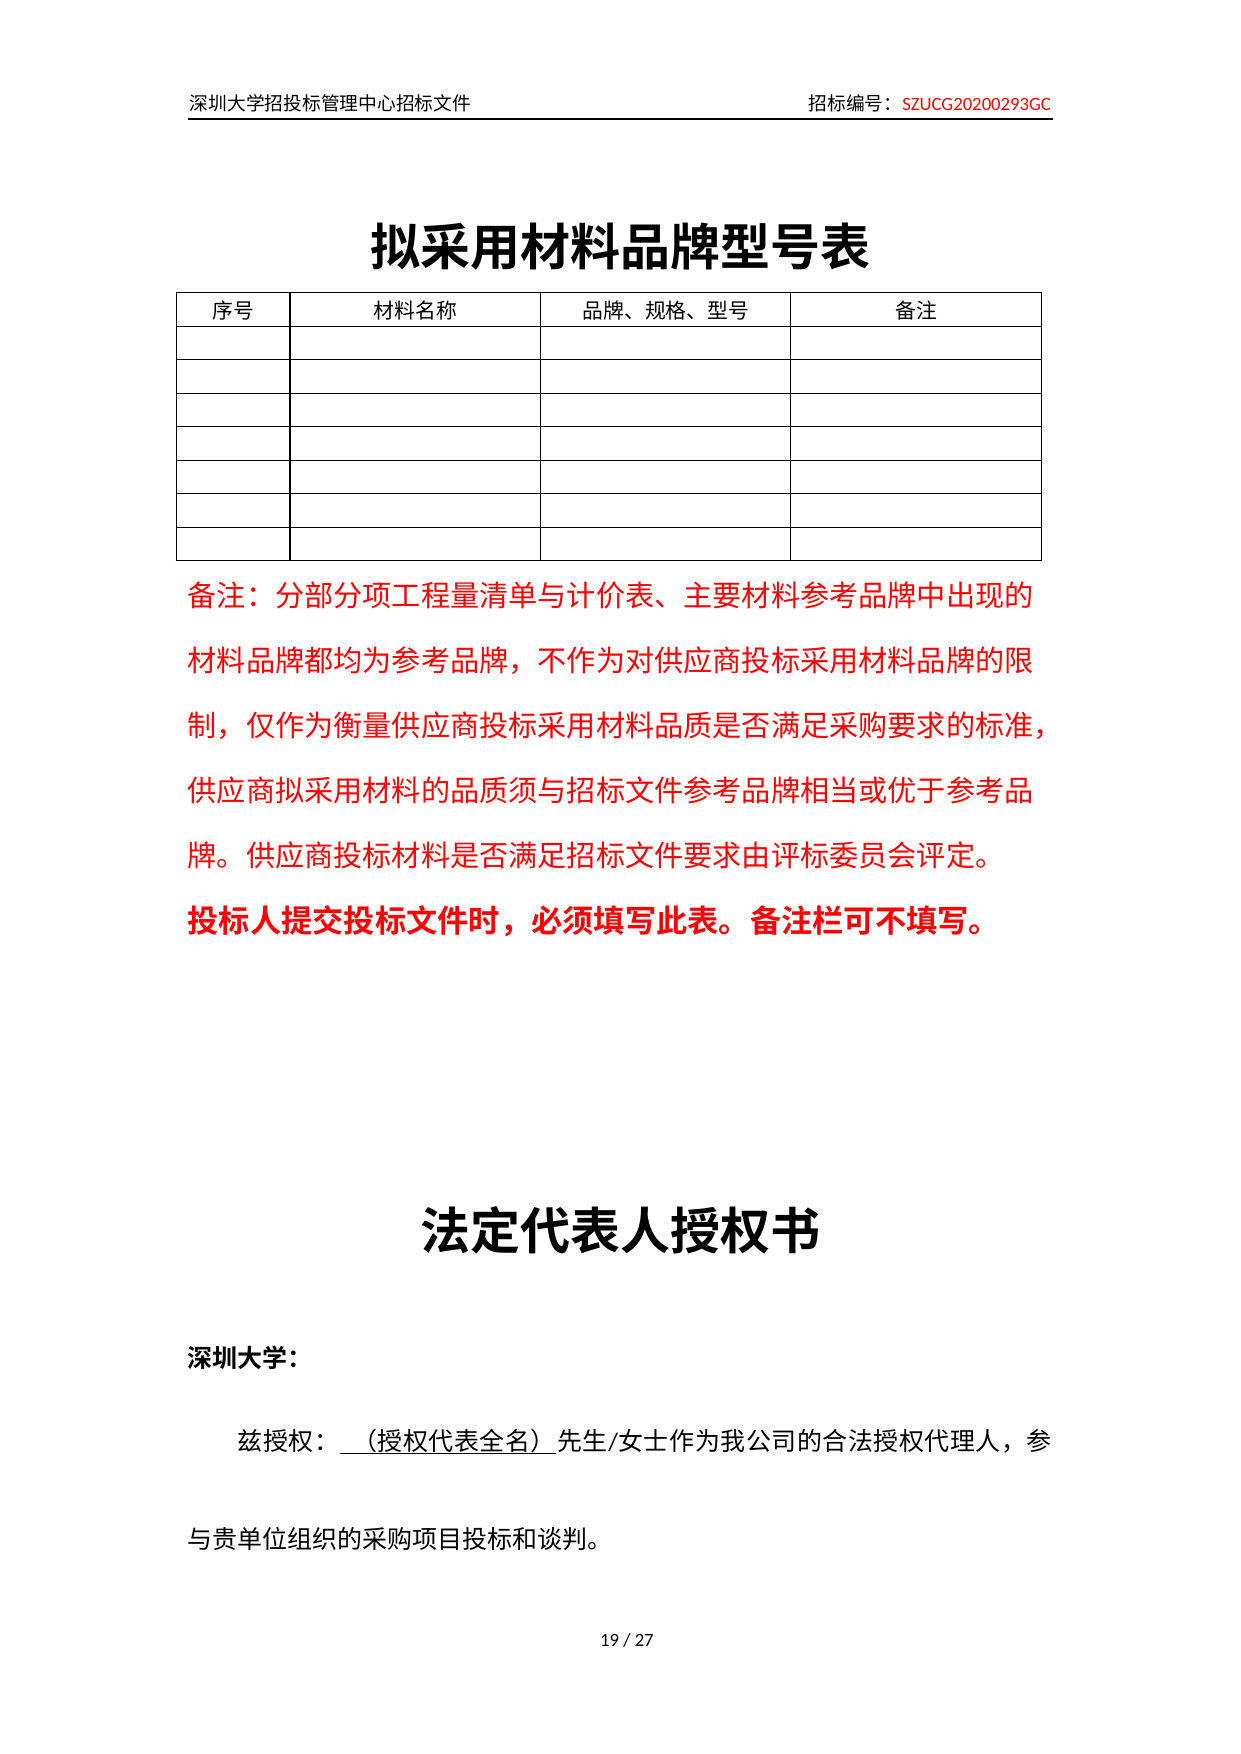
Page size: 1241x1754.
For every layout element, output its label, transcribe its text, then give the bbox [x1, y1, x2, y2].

table_cell [791, 360, 1041, 393]
table_cell [791, 528, 1041, 560]
table_cell [791, 394, 1041, 426]
table_cell [291, 394, 540, 426]
table_cell [291, 461, 540, 493]
table_cell [177, 494, 289, 527]
text 投标人提交投标文件时，必须填写此表。备注栏可不填写。 [187, 886, 1053, 951]
table_cell [177, 528, 289, 560]
table_cell [791, 327, 1041, 359]
table_cell [541, 360, 790, 393]
table_cell [541, 394, 790, 426]
table_cell [291, 360, 540, 393]
table_cell [291, 327, 540, 359]
table_cell [291, 494, 540, 527]
table_cell [177, 394, 289, 426]
table_cell [291, 427, 540, 460]
table_header 材料名称 [291, 293, 540, 326]
table_cell [541, 327, 790, 359]
table_cell [177, 360, 289, 393]
table_cell [177, 327, 289, 359]
table_cell [291, 528, 540, 560]
text 法定代表人授权书 [187, 1179, 1053, 1276]
text 拟采用材料品牌型号表 [187, 194, 1053, 292]
text 深圳大学： [187, 1324, 1053, 1389]
table_cell [541, 427, 790, 460]
table_cell [177, 461, 289, 493]
table_cell [541, 494, 790, 527]
table_cell [541, 528, 790, 560]
text 兹授权： （授权代表全名）先生/女士作为我公司的合法授权代理人，参与贵单位组织的采购项目投标和谈判。 [187, 1407, 1053, 1570]
table_cell [791, 427, 1041, 460]
table_header 品牌、规格、型号 [541, 293, 790, 326]
table_cell [541, 461, 790, 493]
text 备注：分部分项工程量清单与计价表、主要材料参考品牌中出现的材料品牌都均为参考品牌，不作为对供应商投标采用材料品牌的限制，仅作为衡量供应商投标采用材料品质是否满足采购要求的标准，供应商拟采用材料的品质须与招标文件参考品牌相当或优于参考品牌。供应商投标材料是否满足招标文件要求由评标委员会评定。 [187, 561, 1053, 886]
table_cell [177, 427, 289, 460]
table_header 备注 [791, 293, 1041, 326]
table_cell [791, 461, 1041, 493]
table_cell [791, 494, 1041, 527]
table_header 序号 [177, 293, 289, 326]
